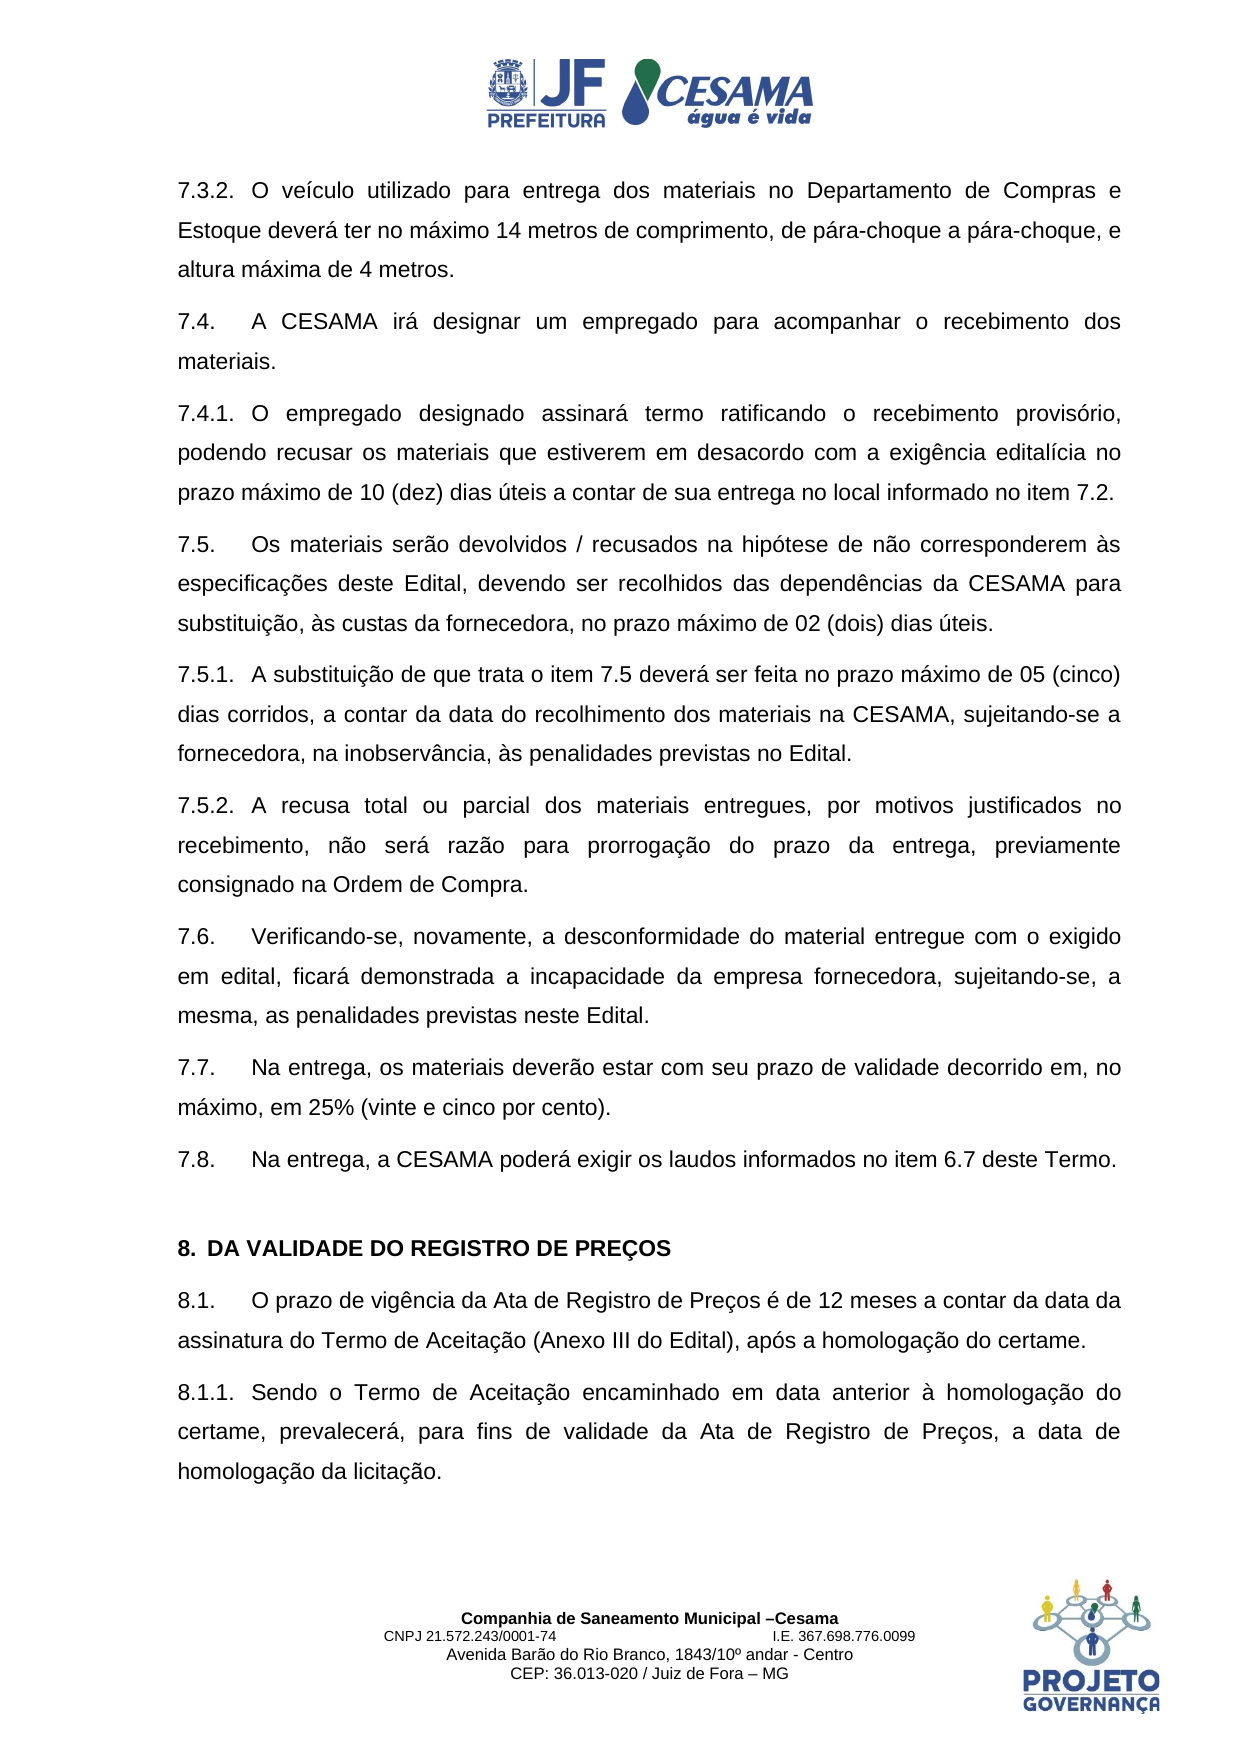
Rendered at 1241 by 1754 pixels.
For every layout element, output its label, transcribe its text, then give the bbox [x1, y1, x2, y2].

list Verificando-se, novamente, a desconformidade do material entregue com o exigido em edital, ficará demonstrada a incapacidade da empresa fornecedora, sujeitando-se, a mesma, as penalidades previstas neste Edital. [177, 923, 1122, 1029]
picture [1023, 1579, 1160, 1714]
list A recusa total ou parcial dos materiais entregues, por motivos justificados no recebimento, não será razão para prorrogação do prazo da entrega, previamente consignado na Ordem de Compra. [177, 792, 1122, 898]
list O prazo de vigência da Ata de Registro de Preços é de 12 meses a contar da data da assinatura do Termo de Aceitação (Anexo III do Edital), após a homologação do certame. [177, 1287, 1122, 1353]
list DA VALIDADE DO REGISTRO DE PREÇOS [177, 1235, 1122, 1262]
list Os materiais serão devolvidos / recusados na hipótese de não corresponderem às especificações deste Edital, devendo ser recolhidos das dependências da CESAMA para substituição, às custas da fornecedora, no prazo máximo de 02 (dois) dias úteis. [177, 531, 1122, 636]
list Na entrega, a CESAMA poderá exigir os laudos informados no item 6.7 deste Termo. [177, 1146, 1122, 1172]
list O empregado designado assinará termo ratificando o recebimento provisório, podendo recusar os materiais que estiverem em desacordo com a exigência editalícia no prazo máximo de 10 (dez) dias úteis a contar de sua entrega no local informado no item 7.2. [177, 399, 1122, 505]
list O veículo utilizado para entrega dos materiais no Departamento de Compras e Estoque deverá ter no máximo 14 metros de comprimento, de pára-choque a pára-choque, e altura máxima de 4 metros. [177, 177, 1122, 282]
list A substituição de que trata o item 7.5 deverá ser feita no prazo máximo de 05 (cinco) dias corridos, a contar da data do recolhimento dos materiais na CESAMA, sujeitando-se a fornecedora, na inobservância, às penalidades previstas no Edital. [177, 661, 1122, 767]
list Na entrega, os materiais deverão estar com seu prazo de validade decorrido em, no máximo, em 25% (vinte e cinco por cento). [177, 1054, 1122, 1120]
list Sendo o Termo de Aceitação encaminhado em data anterior à homologação do certame, prevalecerá, para fins de validade da Ata de Registro de Preços, a data de homologação da licitação. [177, 1379, 1122, 1484]
picture [486, 59, 813, 128]
list A CESAMA irá designar um empregado para acompanhar o recebimento dos materiais. [177, 308, 1122, 374]
